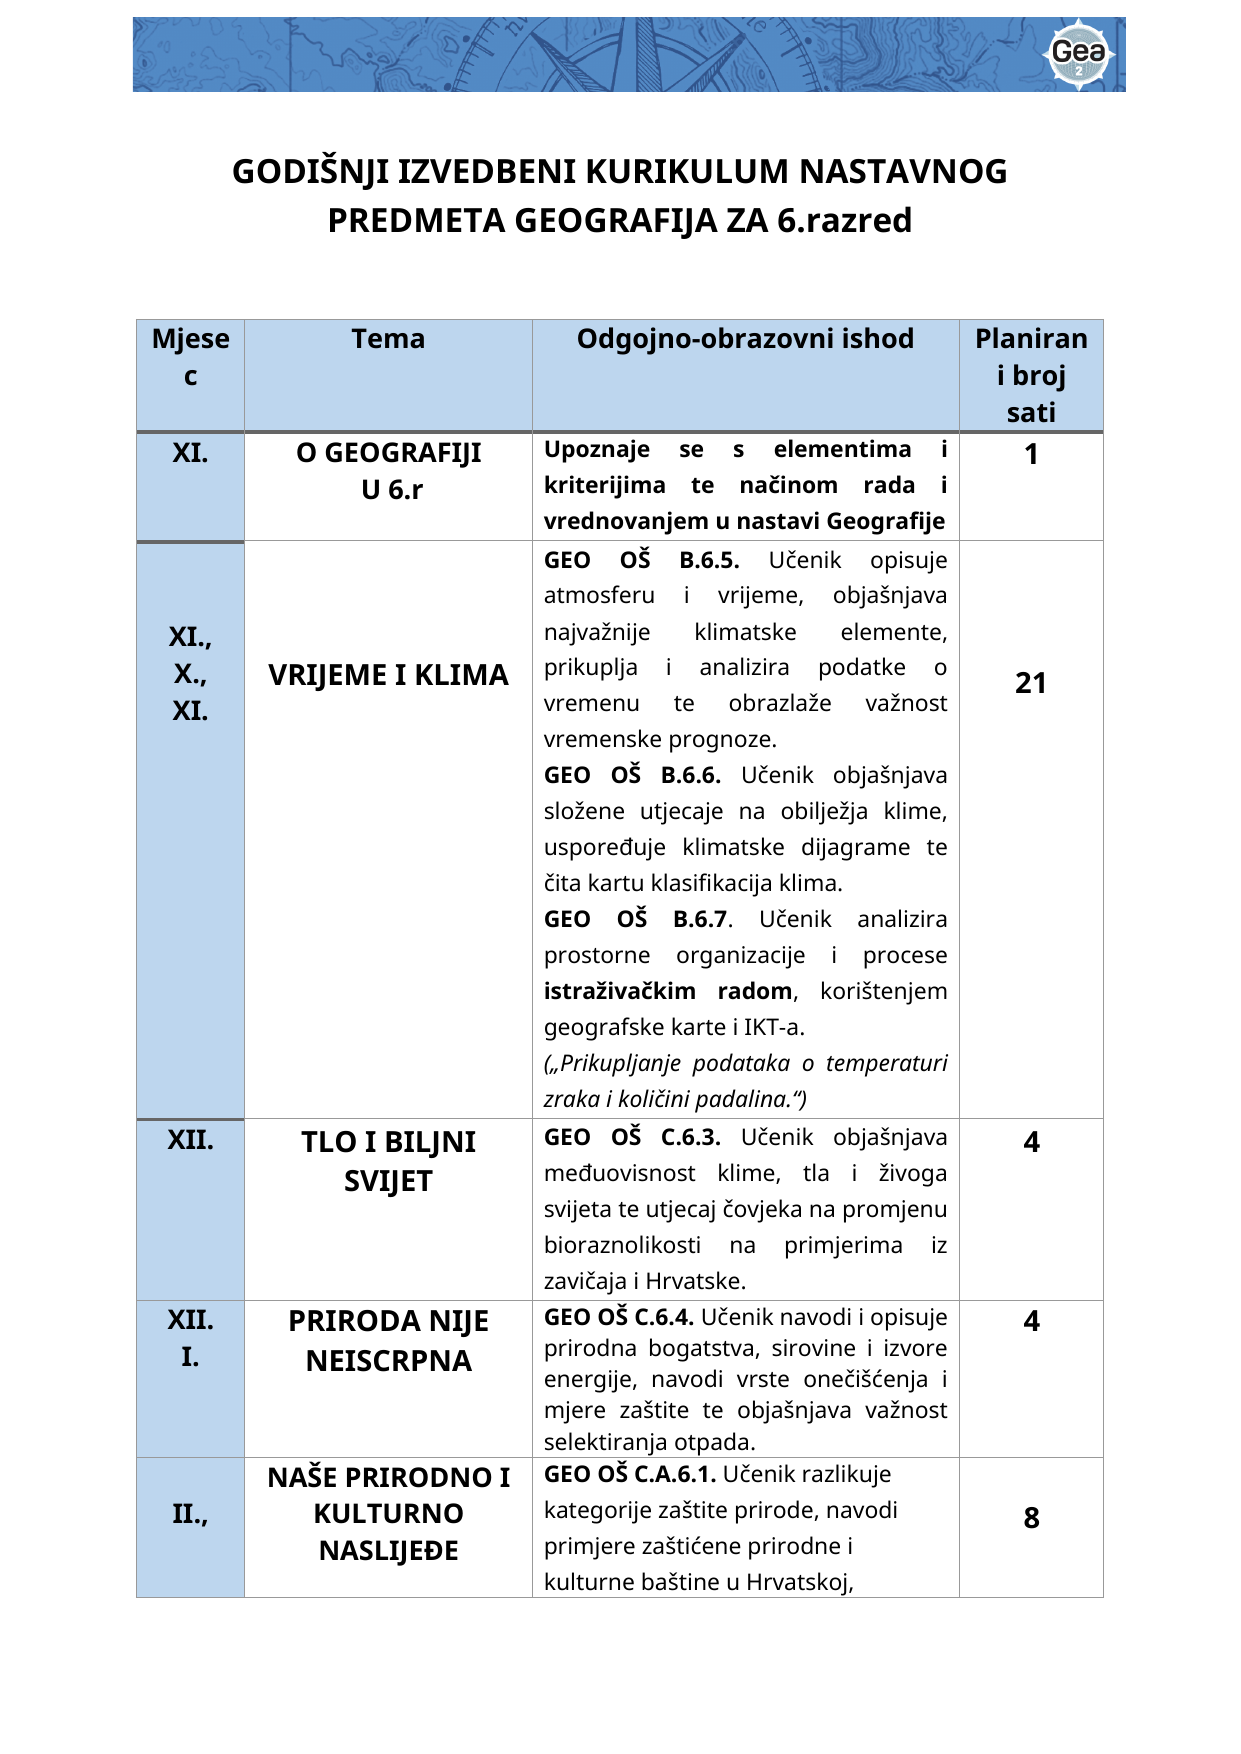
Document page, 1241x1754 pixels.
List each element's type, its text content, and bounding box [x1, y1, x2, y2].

table_cell Upoznaje se s elementima i kriterijima te načinom rada i vrednovanjem u nastavi Geografije [533, 434, 959, 540]
table_cell 4 [960, 1119, 1103, 1300]
table_cell GEO OŠ B.6.5. Učenik opisuje atmosferu i vrijeme, objašnjava najvažnije klimatske elemente, prikuplja i analizira podatke o vremenu te obrazlaže važnost vremenske prognoze. GEO OŠ B.6.6. Učenik objašnjava složene utjecaje na obilježja klime, uspoređuje klimatske dijagrame te čita kartu klasifikacija klima. GEO OŠ B.6.7. Učenik analizira prostorne organizacije i procese istraživačkim radom, korištenjem geografske karte i IKT-a. („Prikupljanje podataka o temperaturi zraka i količini padalina.“) [533, 541, 959, 1118]
table_cell XI., X., XI. [137, 544, 244, 1118]
table_cell PRIRODA NIJE NEISCRPNA [245, 1301, 532, 1457]
table_cell XII. I. [137, 1301, 244, 1457]
picture [132, 17, 1126, 92]
table_cell O GEOGRAFIJI U 6.r [245, 434, 532, 540]
table_cell 8 [960, 1458, 1103, 1597]
table_cell II., [137, 1458, 244, 1597]
table_header Odgojno-obrazovni ishod [533, 320, 959, 430]
table_header Planirani broj sati [960, 320, 1103, 430]
table_cell VRIJEME I KLIMA [245, 541, 532, 1118]
table_cell TLO I BILJNI SVIJET [245, 1119, 532, 1300]
table_cell 4 [960, 1301, 1103, 1457]
table_header Tema [245, 320, 532, 430]
text GODIŠNJI IZVEDBENI KURIKULUM NASTAVNOG PREDMETA GEOGRAFIJA ZA 6.razred [148, 148, 1093, 242]
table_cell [245, 1458, 532, 1597]
table_cell 21 [960, 541, 1103, 1118]
table_cell XII. [137, 1121, 244, 1300]
table_cell GEO OŠ C.6.3. Učenik objašnjava međuovisnost klime, tla i živoga svijeta te utjecaj čovjeka na promjenu bioraznolikosti na primjerima iz zavičaja i Hrvatske. [533, 1119, 959, 1300]
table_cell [533, 1458, 959, 1597]
table_cell 1 [960, 434, 1103, 540]
table_cell GEO OŠ C.6.4. Učenik navodi i opisuje prirodna bogatstva, sirovine i izvore energije, navodi vrste onečišćenja i mjere zaštite te objašnjava važnost selektiranja otpada. [533, 1301, 959, 1457]
table_header Mjesec [137, 320, 244, 430]
table_cell XI. [137, 434, 244, 540]
